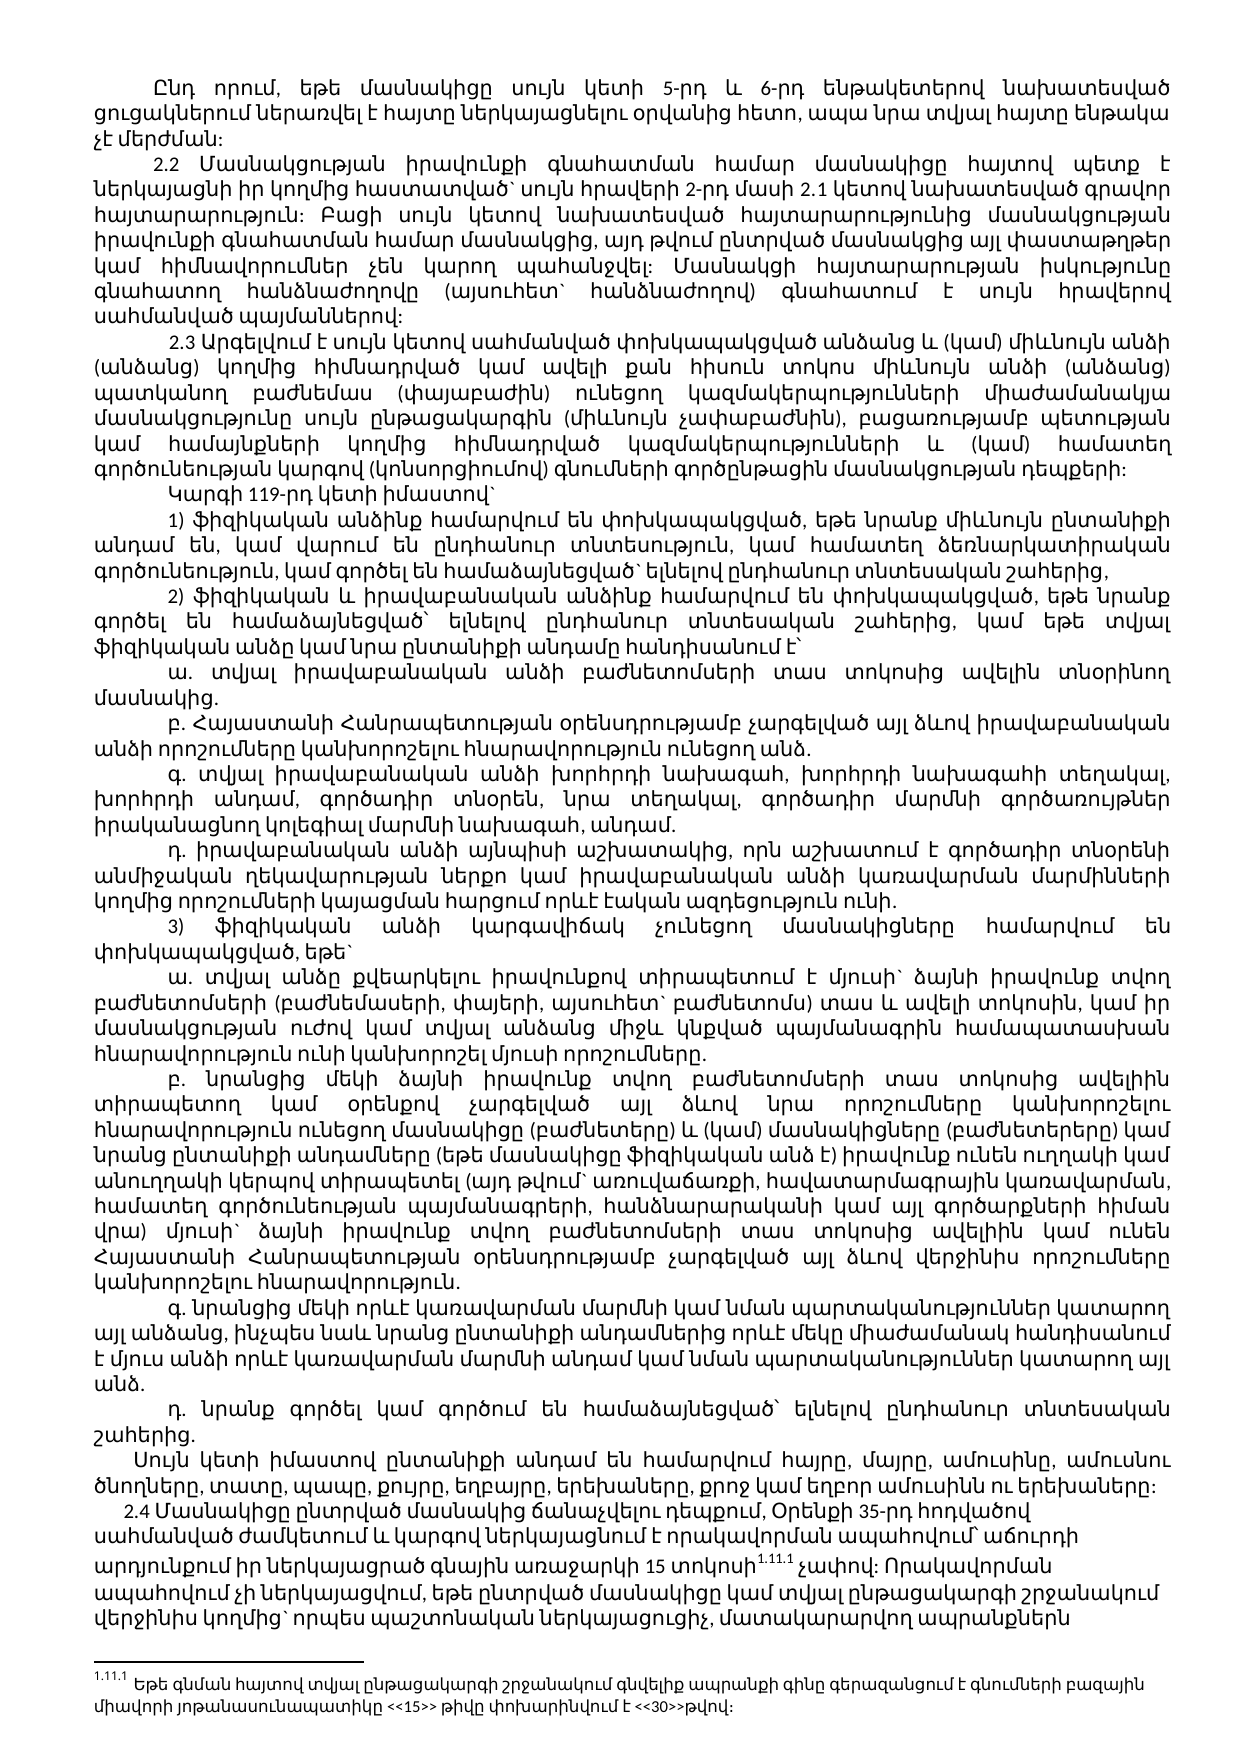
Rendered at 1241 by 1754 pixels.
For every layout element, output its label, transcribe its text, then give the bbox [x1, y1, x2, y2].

text գ. տվյալ իրավաբանական անձի խորհրդի նախագահ, խորհրդի նախագահի տեղակալ, խորհրդի անդամ, գործադիր տնօրեն, նրա տեղակալ, գործադիր մարմնի գործառույթներ իրականացնող կոլեգիալ մարմնի նախագահ, անդամ. [94, 761, 1171, 837]
text Ընդ որում, եթե մասնակիցը սույն կետի 5-րդ և 6-րդ ենթակետերով նախատեսված ցուցակներում ներառվել է հայտը ներկայացնելու օրվանից հետո, ապա նրա տվյալ հայտը ենթակա չէ մերժման: [94, 75, 1171, 151]
text բ. Հայաստանի Հանրապետության օրենսդրությամբ չարգելված այլ ձևով իրավաբանական անձի որոշումները կանխորոշելու հնարավորություն ունեցող անձ. [94, 710, 1171, 761]
text 1) ֆիզիկական անձինք համարվում են փոխկապակցված, եթե նրանք միևնույն ընտանիքի անդամ են, կամ վարում են ընդհանուր տնտեսություն, կամ համատեղ ձեռնարկատիրական գործունեություն, կամ գործել են համաձայնեցված` ելնելով ընդհանուր տնտեսական շահերից, [94, 507, 1171, 583]
text ա. տվյալ անձը քվեարկելու իրավունքով տիրապետում է մյուսի` ձայնի իրավունք տվող բաժնետոմսերի (բաժնեմասերի, փայերի, այսուհետ` բաժնետոմս) տաս և ավելի տոկոսին, կամ իր մասնակցության ուժով կամ տվյալ անձանց միջև կնքված պայմանագրին համապատասխան հնարավորություն ունի կանխորոշել մյուսի որոշումները. [94, 964, 1171, 1066]
text դ. իրավաբանական անձի այնպիսի աշխատակից, որն աշխատում է գործադիր տնօրենի անմիջական ղեկավարության ներքո կամ իրավաբանական անձի կառավարման մարմինների կողմից որոշումների կայացման հարցում որևէ էական ազդեցություն ունի. [94, 837, 1171, 914]
text 3) ֆիզիկական անձի կարգավիճակ չունեցող մասնակիցները համարվում են փոխկապակցված, եթե` [94, 914, 1171, 964]
text բ. նրանցից մեկի ձայնի իրավունք տվող բաժնետոմսերի տաս տոկոսից ավելիին տիրապետող կամ օրենքով չարգելված այլ ձևով նրա որոշումները կանխորոշելու հնարավորություն ունեցող մասնակիցը (բաժնետերը) և (կամ) մասնակիցները (բաժնետերերը) կամ նրանց ընտանիքի անդամները (եթե մասնակիցը ֆիզիկական անձ է) իրավունք ունեն ուղղակի կամ անուղղակի կերպով տիրապետել (այդ թվում` առուվաճառքի, հավատարմագրային կառավարման, համատեղ գործունեության պայմանագրերի, հանձնարարականի կամ այլ գործարքների հիման վրա) մյուսի` ձայնի իրավունք տվող բաժնետոմսերի տաս տոկոսից ավելիին կամ ունեն Հայաստանի Հանրապետության օրենսդրությամբ չարգելված այլ ձևով վերջինիս որոշումները կանխորոշելու հնարավորություն. [94, 1066, 1171, 1295]
text 2.2 Մասնակցության իրավունքի գնահատման համար մասնակիցը հայտով պետք է ներկայացնի իր կողմից հաստատված` սույն հրավերի 2-րդ մասի 2.1 կետով նախատեսված գրավոր հայտարարություն: Բացի սույն կետով նախատեսված հայտարարությունից մասնակցության իրավունքի գնահատման համար մասնակցից, այդ թվում ընտրված մասնակցից այլ փաստաթղթեր կամ հիմնավորումներ չեն կարող պահանջվել: Մասնակցի հայտարարության իսկությունը գնահատող հանձնաժողովը (այսուհետ` հանձնաժողով) գնահատում է սույն հրավերով սահմանված պայմաններով: [94, 151, 1171, 329]
text 2) ֆիզիկական և իրավաբանական անձինք համարվում են փոխկապակցված, եթե նրանք գործել են համաձայնեցված՝ ելնելով ընդհանուր տնտեսական շահերից, կամ եթե տվյալ ֆիզիկական անձը կամ նրա ընտանիքի անդամը հանդիսանում է՝ [94, 583, 1171, 659]
text գ. նրանցից մեկի որևէ կառավարման մարմնի կամ նման պարտականություններ կատարող այլ անձանց, ինչպես նաև նրանց ընտանիքի անդամներից որևէ մեկը միաժամանակ հանդիսանում է մյուս անձի որևէ կառավարման մարմնի անդամ կամ նման պարտականություններ կատարող այլ անձ. [94, 1295, 1171, 1397]
text դ. նրանք գործել կամ գործում են համաձայնեցված՝ ելնելով ընդհանուր տնտեսական շահերից. [94, 1397, 1171, 1447]
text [94, 1498, 1171, 1631]
text 2.3 Արգելվում է սույն կետով սահմանված փոխկապակցված անձանց և (կամ) միևնույն անձի (անձանց) կողմից հիմնադրված կամ ավելի քան հիսուն տոկոս միևնույն անձի (անձանց) պատկանող բաժնեմաս (փայաբաժին) ունեցող կազմակերպությունների միաժամանակյա մասնակցությունը սույն ընթացակարգին (միևնույն չափաբաժնին), բացառությամբ պետության կամ համայնքների կողմից հիմնադրված կազմակերպությունների և (կամ) համատեղ գործունեության կարգով (կոնսորցիումով) գնումների գործընթացին մասնակցության դեպքերի: [94, 329, 1171, 482]
text ա. տվյալ իրավաբանական անձի բաժնետոմսերի տաս տոկոսից ավելին տնօրինող մասնակից. [94, 659, 1171, 710]
text Կարգի 119-րդ կետի իմաստով` [94, 482, 1171, 507]
text Սույն կետի իմաստով ընտանիքի անդամ են համարվում հայրը, մայրը, ամուսինը, ամուսնու ծնողները, տատը, պապը, քույրը, եղբայրը, երեխաները, քրոջ կամ եղբոր ամուսինն ու երեխաները: [94, 1447, 1171, 1498]
